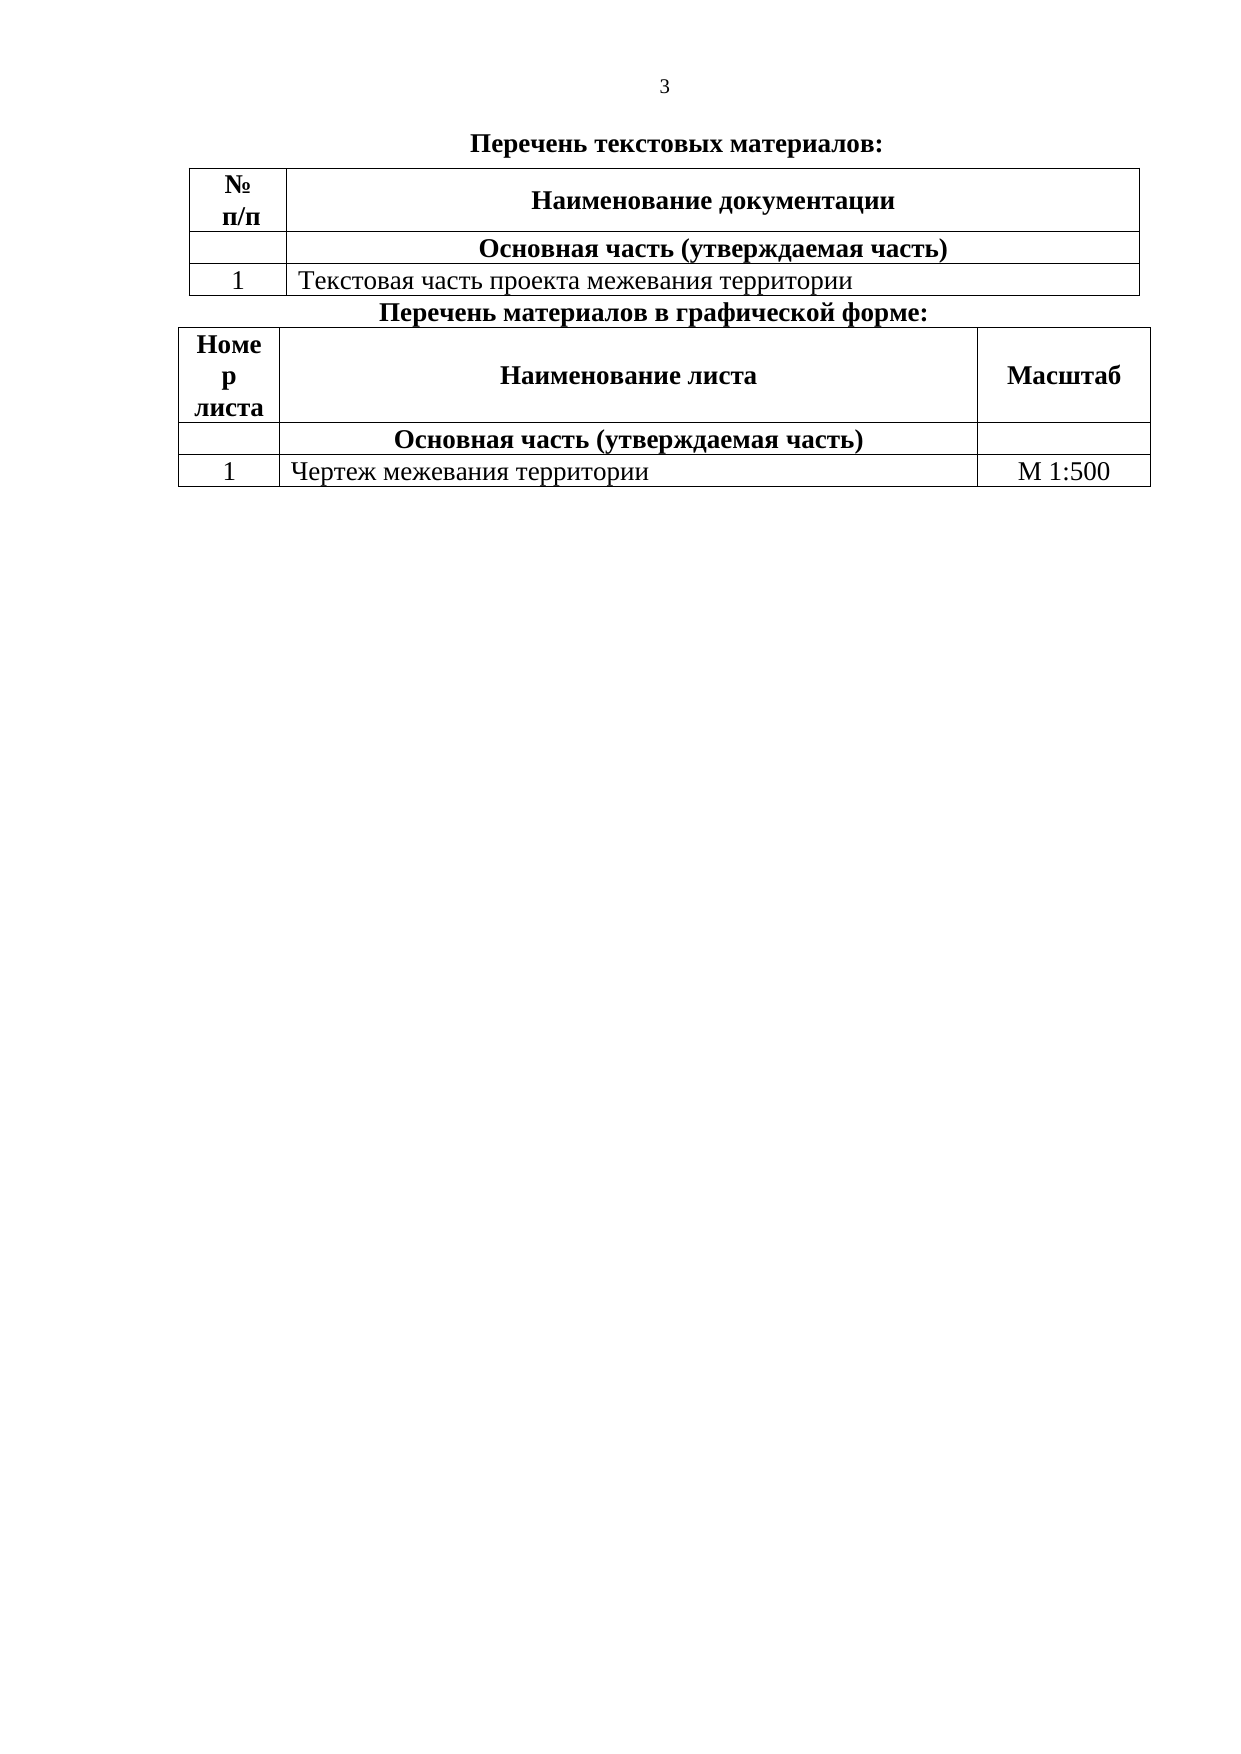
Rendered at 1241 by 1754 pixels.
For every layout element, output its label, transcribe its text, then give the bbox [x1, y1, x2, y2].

table_header Наименование документации [287, 169, 1139, 231]
table_cell Основная часть (утверждаемая часть) [287, 232, 1139, 263]
text Перечень материалов в графической форме: [148, 189, 1160, 327]
table_header Номер листа [179, 328, 279, 422]
table_cell [179, 423, 279, 454]
table_header № п/п [190, 169, 286, 231]
table_cell [978, 423, 1150, 454]
table_cell Текстовая часть проекта межевания территории [287, 264, 1139, 295]
table_cell [190, 232, 286, 263]
table_header Наименование листа [280, 328, 977, 422]
table_cell 1 [179, 455, 279, 486]
table_cell Чертеж межевания территории [280, 455, 977, 486]
text Перечень текстовых материалов: [173, 127, 1181, 158]
table_cell 1 [190, 264, 286, 295]
table_header Масштаб [978, 328, 1150, 422]
table_cell М 1:500 [978, 455, 1150, 486]
table_cell Основная часть (утверждаемая часть) [280, 423, 977, 454]
